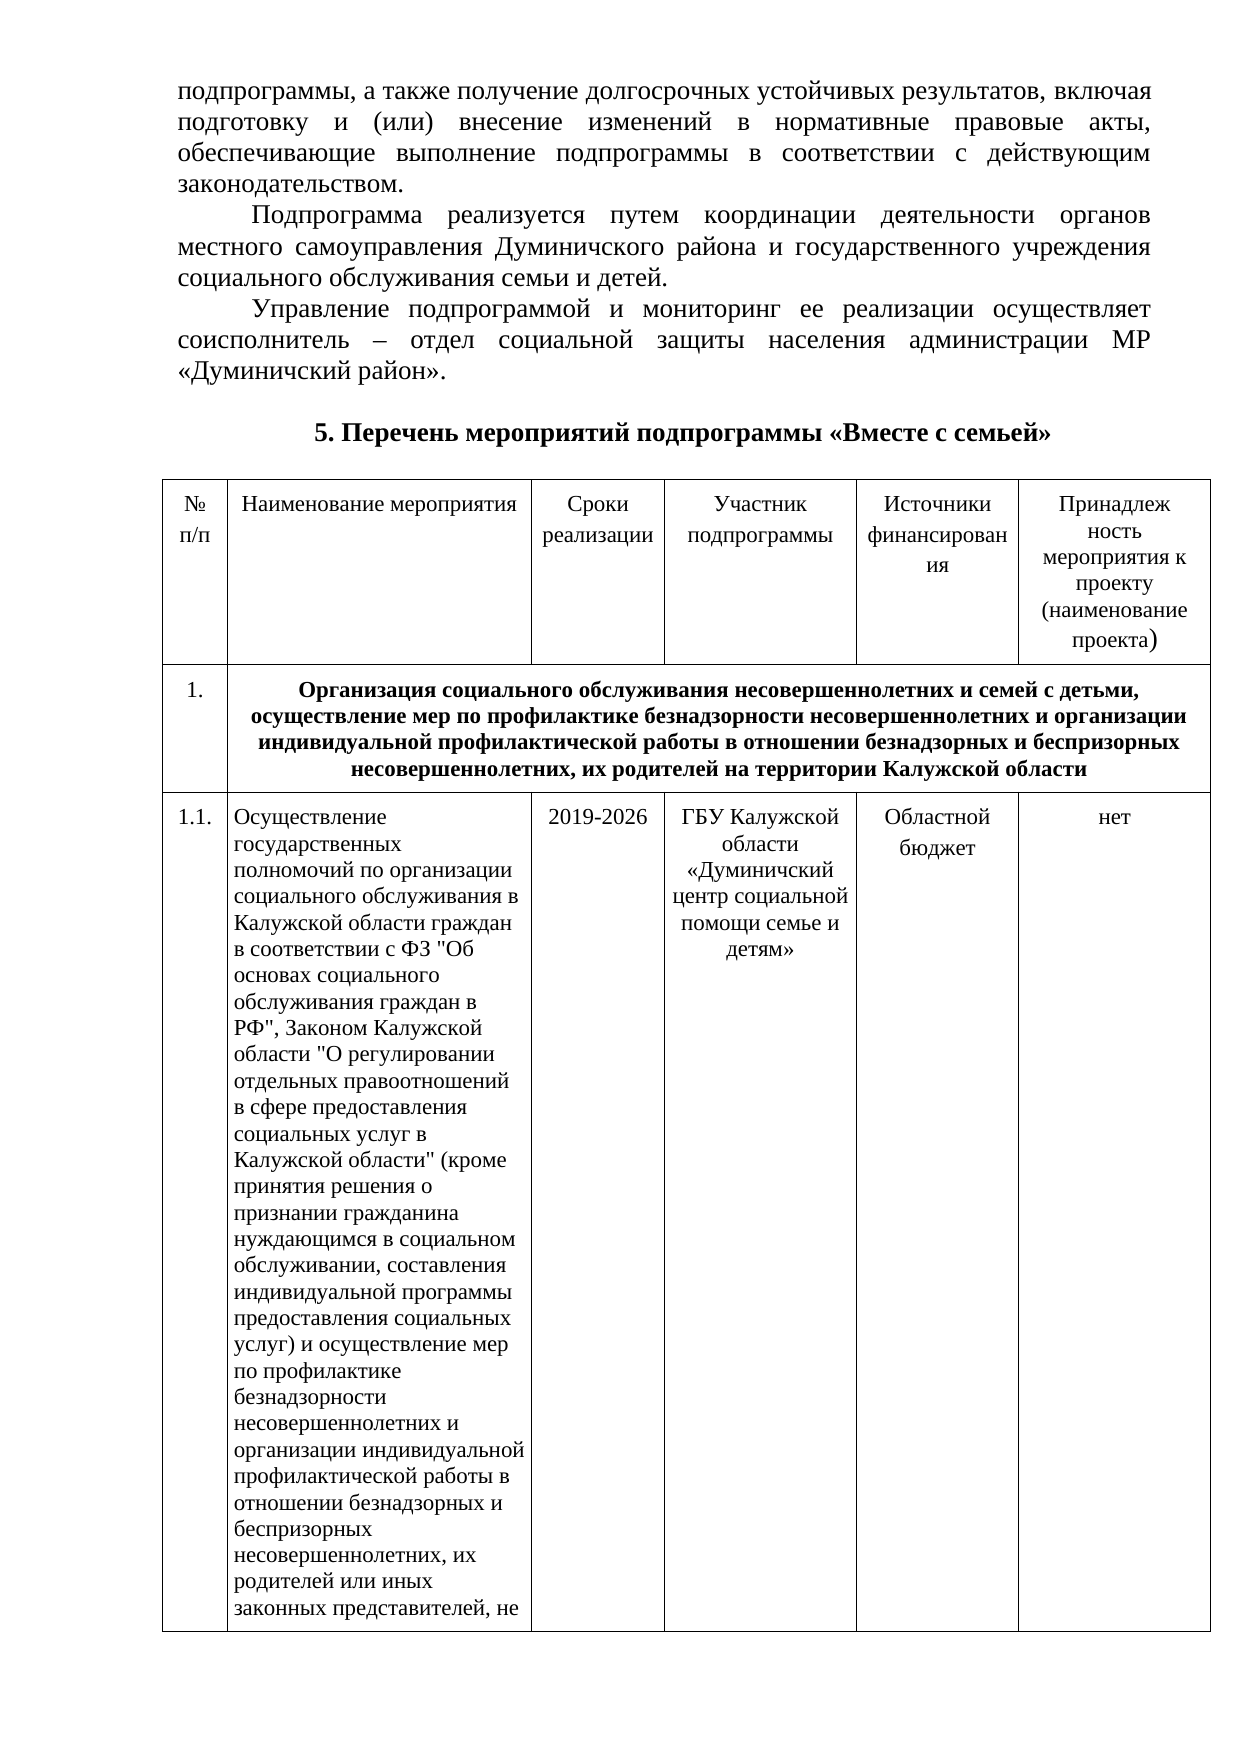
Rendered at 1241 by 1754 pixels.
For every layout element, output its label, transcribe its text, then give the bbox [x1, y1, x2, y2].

table_cell Областной бюджет [857, 793, 1018, 1631]
text Управление подпрограммой и мониторинг ее реализации осуществляет соисполнитель – отдел социальной защиты населения администрации МР «Думиничский район». [177, 292, 1152, 385]
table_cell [665, 793, 856, 1631]
table_header Сроки реализации [532, 480, 664, 664]
text 5. Перечень мероприятий подпрограммы «Вместе с семьей» [215, 416, 1152, 448]
table_header Участник подпрограммы [665, 480, 856, 664]
table_cell нет [1019, 793, 1210, 1631]
table_header Наименование мероприятия [228, 480, 531, 664]
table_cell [228, 793, 531, 1631]
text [177, 74, 1152, 198]
table_cell Организация социального обслуживания несовершеннолетних и семей с детьми, осуществление мер по профилактике безнадзорности несовершеннолетних и организации индивидуальной профилактической работы в отношении безнадзорных и беспризорных несовершеннолетних, их родителей на территории Калужской области [228, 665, 1210, 792]
table_cell 1.1. [163, 793, 227, 1631]
text Подпрограмма реализуется путем координации деятельности органов местного самоуправления Думиничского района и государственного учреждения социального обслуживания семьи и детей. [177, 198, 1152, 292]
table_header Принадлеж ность мероприятия к проекту (наименование проекта) [1019, 480, 1210, 664]
table_header Источники финансирования [857, 480, 1018, 664]
table_cell 1. [163, 665, 227, 792]
table_cell 2019-2026 [532, 793, 664, 1631]
table_header № п/п [163, 480, 227, 664]
